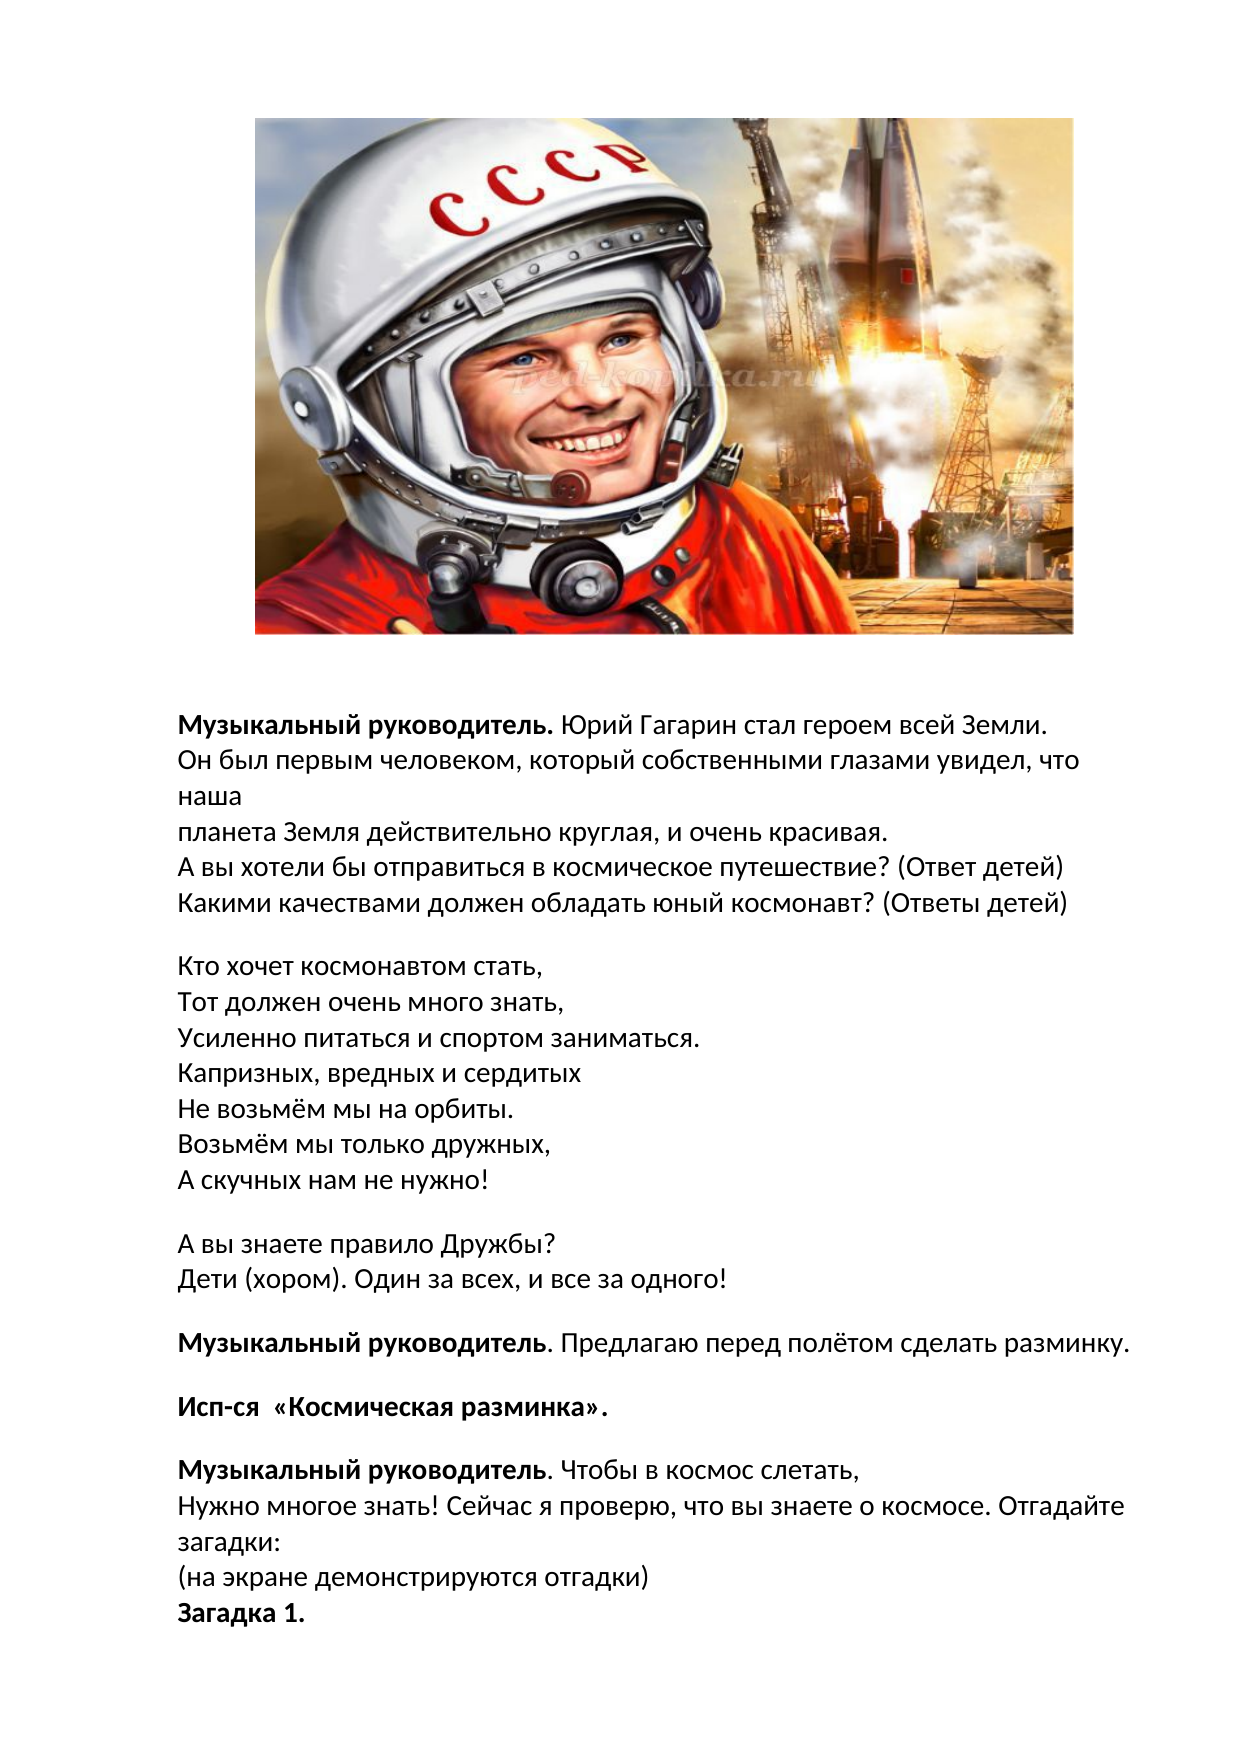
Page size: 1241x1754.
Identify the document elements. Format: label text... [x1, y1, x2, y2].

text Музыкальный руководитель. Чтобы в космос слетать, Нужно многое знать! Сейчас я проверю, что вы знаете о космосе. Отгадайте загадки: (на экране демонстрируются отгадки) Загадка 1. [177, 1451, 546, 1487]
text Кто хочет космонавтом стать, Тот должен очень много знать, Усиленно питаться и спортом заниматься. Капризных, вредных и сердитых Не возьмём мы на орбиты. Возьмём мы только дружных, А скучных нам не нужно! [177, 947, 1152, 1225]
picture [255, 118, 1074, 635]
text Музыкальный руководитель. Юрий Гагарин стал героем всей Земли. Он был первым человеком, который собственными глазами увидел, что наша планета Земля действительно круглая, и очень красивая. А вы хотели бы отправиться в космическое путешествие? (Ответ детей) Какими качествами должен обладать юный космонавт? (Ответы детей) [177, 634, 1152, 947]
text А вы знаете правило Дружбы? Дети (хором). Один за всех, и все за одного! [177, 1225, 1152, 1324]
text Исп-ся «Космическая разминка». [177, 1388, 1152, 1451]
text Музыкальный руководитель. Предлагаю перед полётом сделать разминку. [177, 1324, 1152, 1388]
text Музыкальный руководитель. Чтобы в космос слетать, Нужно многое знать! Сейчас я проверю, что вы знаете о космосе. Отгадайте загадки: (на экране демонстрируются отгадки) Загадка 1. [281, 1451, 1152, 1629]
